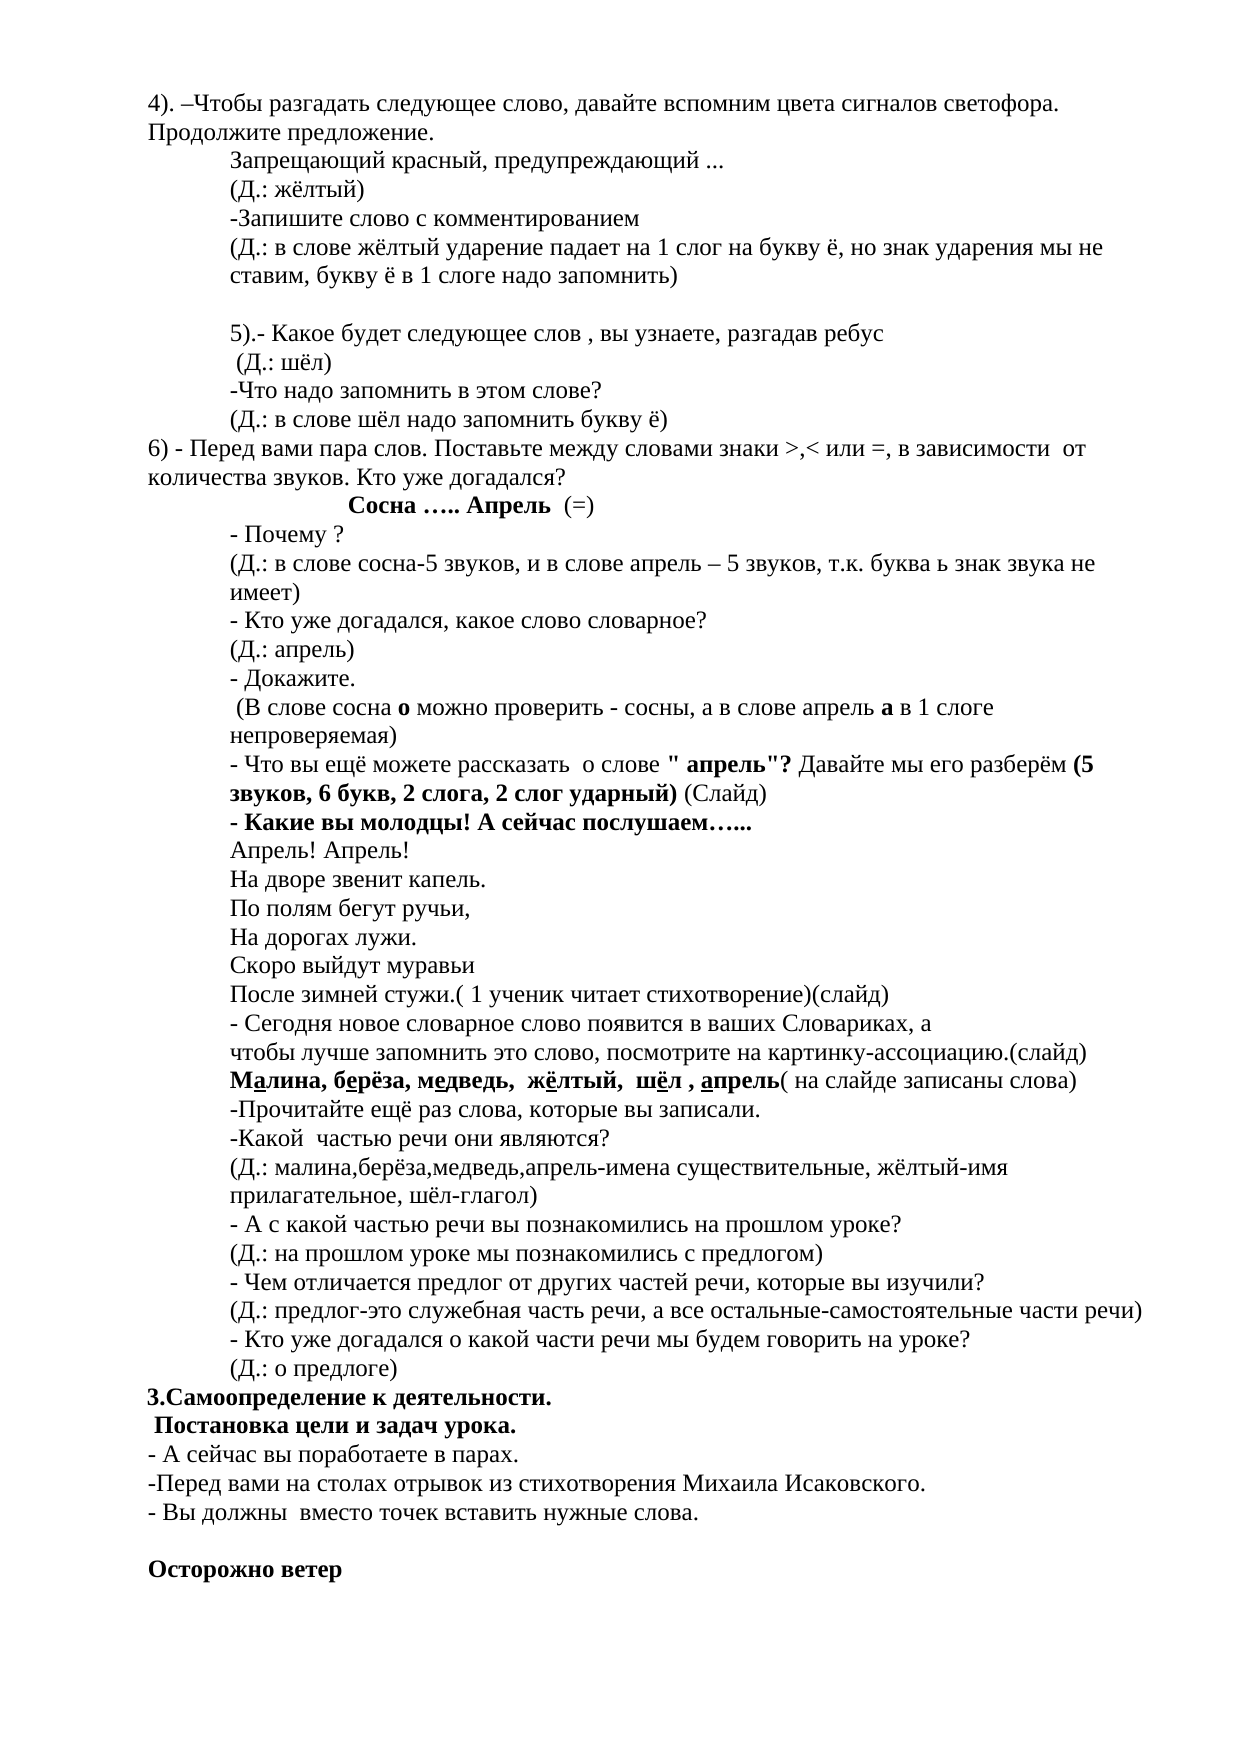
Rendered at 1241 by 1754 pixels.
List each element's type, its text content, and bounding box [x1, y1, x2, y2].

text 4). –Чтобы разгадать следующее слово, давайте вспомним цвета сигналов светофора. Продолжите предложение. [148, 88, 1152, 145]
list -Прочитайте ещё раз слова, которые вы записали. [229, 1094, 1152, 1123]
list (Д.: предлог-это служебная часть речи, а все остальные-самостоятельные части речи) [229, 1295, 1152, 1324]
list (Д.: апрель) [229, 634, 1152, 663]
list 6) - Перед вами пара слов. Поставьте между словами знаки >,< или =, в зависимости от количества звуков. Кто уже догадался? [148, 433, 1152, 490]
list Сосна ….. Апрель (=) [148, 490, 1152, 519]
list (Д.: в слове шёл надо запомнить букву ё) [229, 404, 1152, 433]
list Запрещающий красный, предупреждающий ... [229, 145, 1152, 174]
list чтобы лучше запомнить это слово, посмотрите на картинку-ассоциацию.(слайд) [229, 1037, 1152, 1065]
list - Кто уже догадался о какой части речи мы будем говорить на уроке? [229, 1324, 1152, 1353]
list (Д.: в слове жёлтый ударение падает на 1 слог на букву ё, но знак ударения мы не ставим, букву ё в 1 слоге надо запомнить) [229, 232, 1152, 289]
list (В слове сосна о можно проверить - сосны, а в слове апрель а в 1 слоге непроверяемая) [229, 692, 1152, 749]
list - Что вы ещё можете рассказать о слове " апрель"? Давайте мы его разберём (5 звуков, 6 букв, 2 слога, 2 слог ударный) (Слайд) [229, 749, 1152, 807]
list (Д.: на прошлом уроке мы познакомились с предлогом) [229, 1238, 1152, 1267]
text -Перед вами на столах отрывок из стихотворения Михаила Исаковского. [148, 1468, 1152, 1497]
text - Вы должны вместо точек вставить нужные слова. [148, 1497, 1152, 1525]
text Постановка цели и задач урока. [148, 1410, 1152, 1439]
list На дорогах лужи. [229, 922, 1152, 950]
list По полям бегут ручьи, [229, 893, 1152, 922]
list - Почему ? [229, 519, 1152, 548]
list После зимней стужи.( 1 ученик читает стихотворение)(слайд) [229, 979, 1152, 1008]
list - А с какой частью речи вы познакомились на прошлом уроке? [229, 1209, 1152, 1238]
list Апрель! Апрель! [229, 835, 1152, 864]
list - Докажите. [229, 663, 1152, 692]
list (Д.: о предлоге) [229, 1353, 1152, 1382]
list -Запишите слово с комментированием [229, 203, 1152, 232]
text Осторожно ветер [148, 1554, 1152, 1583]
list - Сегодня новое словарное слово появится в ваших Словариках, а [229, 1008, 1152, 1037]
list - Какие вы молодцы! А сейчас послушаем…... [229, 807, 1152, 835]
text - А сейчас вы поработаете в парах. [148, 1439, 1152, 1468]
list На дворе звенит капель. [229, 864, 1152, 893]
text 3.Самоопределение к деятельности. [59, 1382, 1152, 1410]
list (Д.: в слове сосна-5 звуков, и в слове апрель – 5 звуков, т.к. буква ь знак звука не имеет) [229, 548, 1152, 605]
list Скоро выйдут муравьи [229, 950, 1152, 979]
list Малина, берёза, медведь, жёлтый, шёл , апрель( на слайде записаны слова) [229, 1065, 1152, 1094]
list (Д.: малина,берёза,медведь,апрель-имена существительные, жёлтый-имя прилагательное, шёл-глагол) [229, 1152, 1152, 1209]
list - Кто уже догадался, какое слово словарное? [229, 605, 1152, 634]
list - Чем отличается предлог от других частей речи, которые вы изучили? [229, 1267, 1152, 1295]
list (Д.: шёл) [229, 347, 1152, 375]
list -Что надо запомнить в этом слове? [229, 375, 1152, 404]
list 5).- Какое будет следующее слов , вы узнаете, разгадав ребус [229, 318, 1152, 347]
list -Какой частью речи они являются? [229, 1123, 1152, 1152]
list (Д.: жёлтый) [229, 174, 1152, 203]
